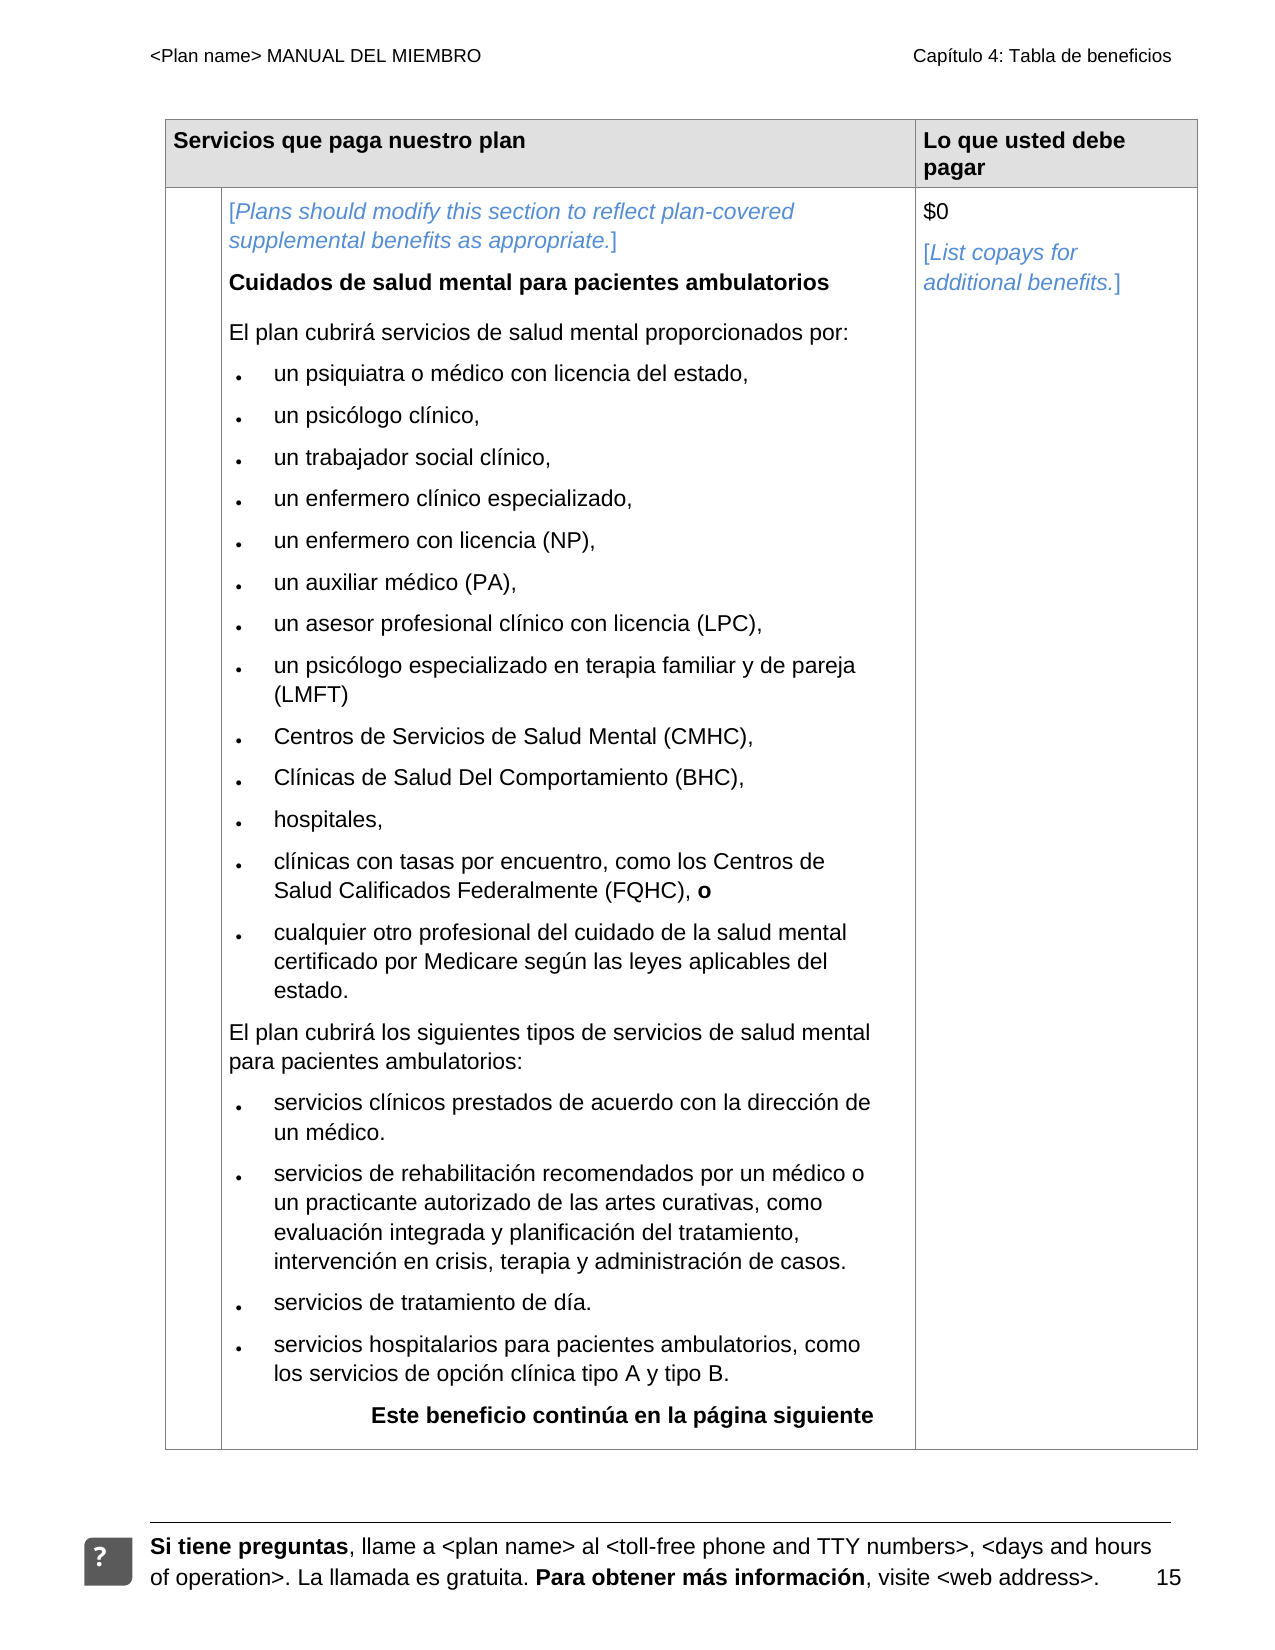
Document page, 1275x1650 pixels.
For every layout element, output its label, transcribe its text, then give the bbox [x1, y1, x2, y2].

table_cell $0 [List copays for additional benefits.] [916, 188, 1197, 1449]
table_cell [166, 188, 221, 1449]
table_header Servicios que paga nuestro plan [166, 120, 915, 187]
table_cell [Plans should modify this section to reflect plan-covered supplemental benefits as appropriate.] Cuidados de salud mental para pacientes ambulatorios El plan cubrirá servicios de salud mental proporcionados por: un psiquiatra o médico con licencia del estado, un psicólogo clínico, un trabajador social clínico, un enfermero clínico especializado, un enfermero con licencia (NP), un auxiliar médico (PA), un asesor profesional clínico con licencia (LPC), un psicólogo especializado en terapia familiar y de pareja (LMFT) Centros de Servicios de Salud Mental (CMHC), Clínicas de Salud Del Comportamiento (BHC), hospitales, clínicas con tasas por encuentro, como los Centros de Salud Calificados Federalmente (FQHC), o cualquier otro profesional del cuidado de la salud mental certificado por Medicare según las leyes aplicables del estado. El plan cubrirá los siguientes tipos de servicios de salud mental para pacientes ambulatorios: servicios clínicos prestados de acuerdo con la dirección de un médico. servicios de rehabilitación recomendados por un médico o un practicante autorizado de las artes curativas, como evaluación integrada y planificación del tratamiento, intervención en crisis, terapia y administración de casos. servicios de tratamiento de día. servicios hospitalarios para pacientes ambulatorios, como los servicios de opción clínica tipo A y tipo B. Este beneficio continúa en la página siguiente [222, 188, 915, 1449]
table_header Lo que usted debe pagar [916, 120, 1197, 187]
